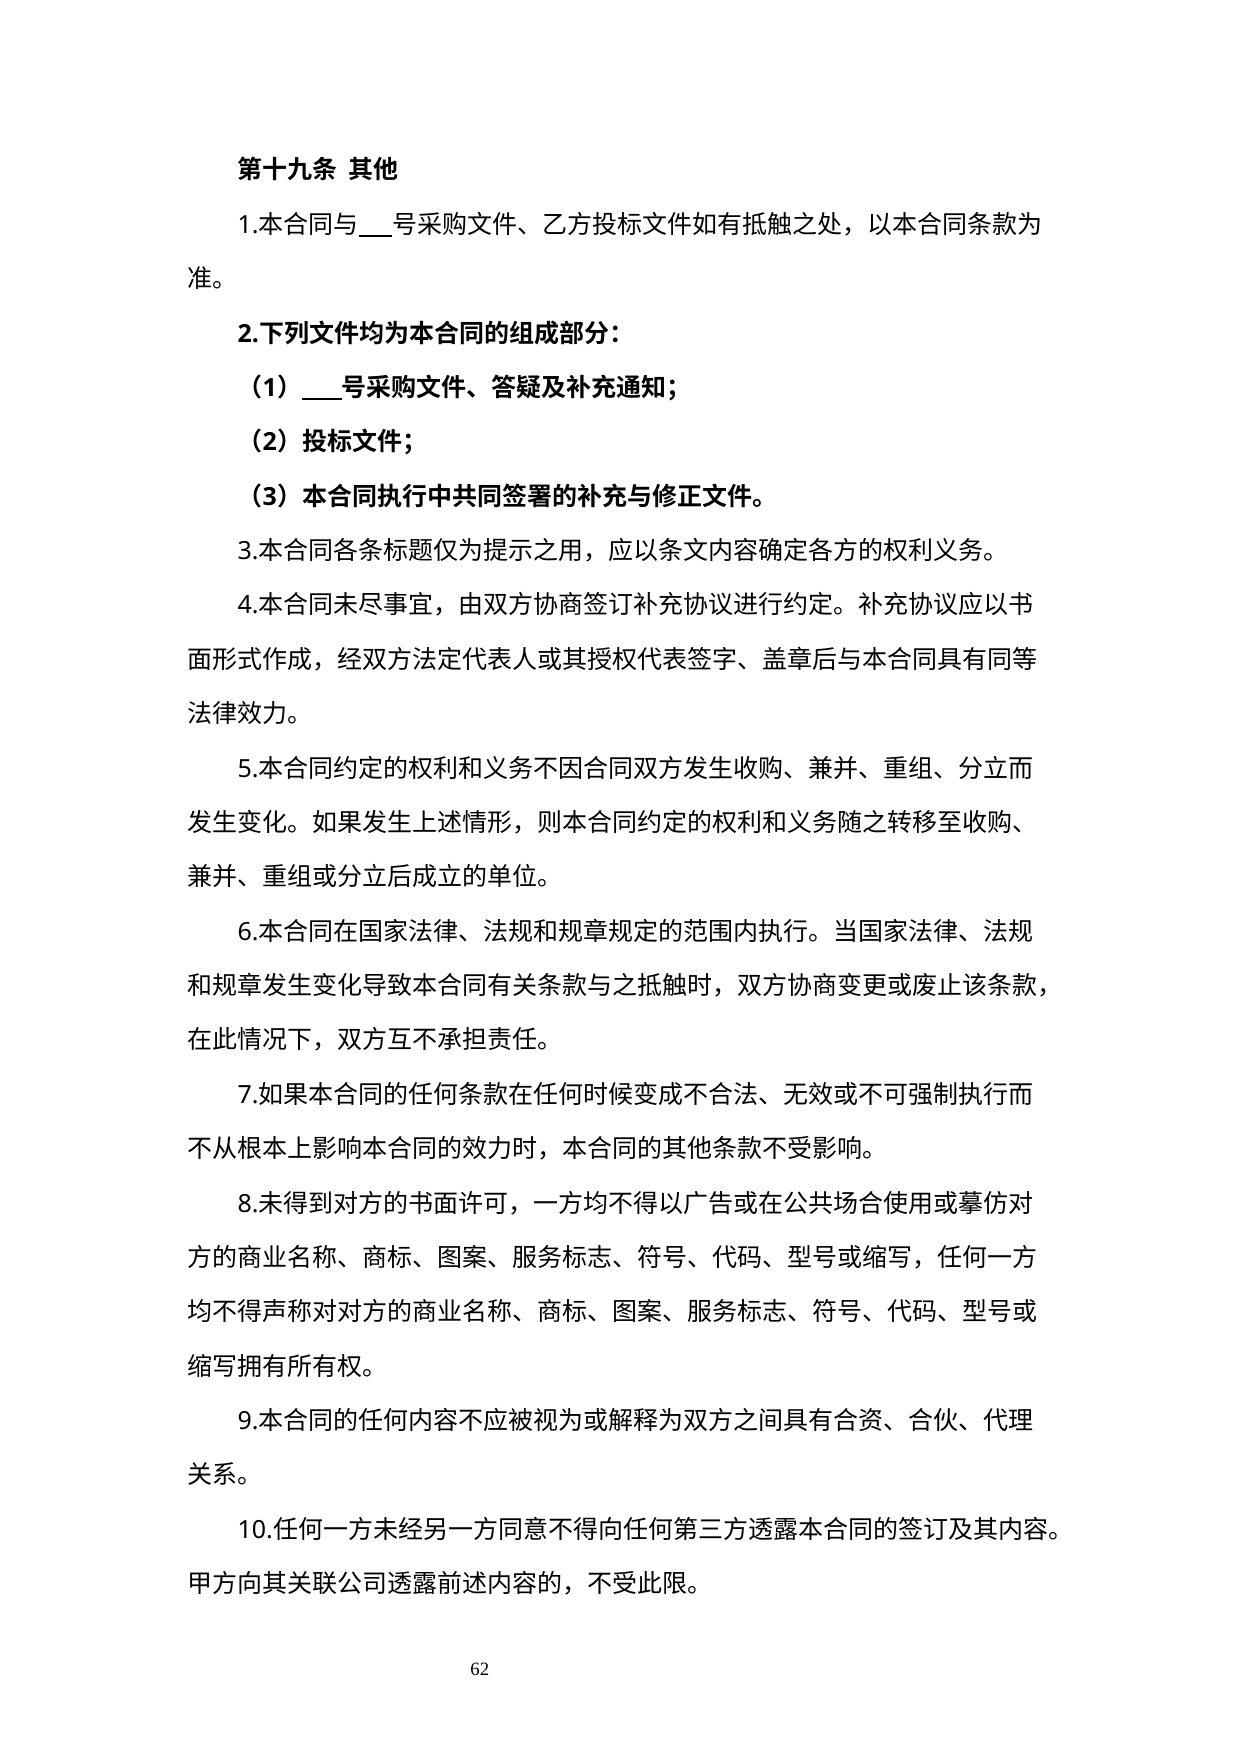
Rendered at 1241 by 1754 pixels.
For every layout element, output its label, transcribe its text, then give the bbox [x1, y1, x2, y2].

text （2）投标文件； [187, 422, 1053, 458]
text 3.本合同各条标题仅为提示之用，应以条文内容确定各方的权利义务。 [187, 531, 1053, 567]
text 2.下列文件均为本合同的组成部分： [187, 313, 1053, 349]
text 1.本合同与 号采购文件、乙方投标文件如有抵触之处，以本合同条款为准。 [187, 204, 1053, 295]
text 8.未得到对方的书面许可，一方均不得以广告或在公共场合使用或摹仿对方的商业名称、商标、图案、服务标志、符号、代码、型号或缩写，任何一方均不得声称对对方的商业名称、商标、图案、服务标志、符号、代码、型号或缩写拥有所有权。 [187, 1183, 1053, 1382]
text 第十九条 其他 [187, 150, 1053, 186]
text 9.本合同的任何内容不应被视为或解释为双方之间具有合资、合伙、代理关系。 [187, 1401, 1053, 1491]
text （3）本合同执行中共同签署的补充与修正文件。 [187, 476, 1053, 512]
text 10.任何一方未经另一方同意不得向任何第三方透露本合同的签订及其内容。甲方向其关联公司透露前述内容的，不受此限。 [187, 1509, 1053, 1600]
text 6.本合同在国家法律、法规和规章规定的范围内执行。当国家法律、法规和规章发生变化导致本合同有关条款与之抵触时，双方协商变更或废止该条款，在此情况下，双方互不承担责任。 [187, 911, 1053, 1056]
text （1） 号采购文件、答疑及补充通知； [187, 367, 1053, 404]
text 4.本合同未尽事宜，由双方协商签订补充协议进行约定。补充协议应以书面形式作成，经双方法定代表人或其授权代表签字、盖章后与本合同具有同等法律效力。 [187, 585, 1053, 730]
text 7.如果本合同的任何条款在任何时候变成不合法、无效或不可强制执行而不从根本上影响本合同的效力时，本合同的其他条款不受影响。 [187, 1074, 1053, 1165]
text 5.本合同约定的权利和义务不因合同双方发生收购、兼并、重组、分立而发生变化。如果发生上述情形，则本合同约定的权利和义务随之转移至收购、兼并、重组或分立后成立的单位。 [187, 748, 1053, 893]
